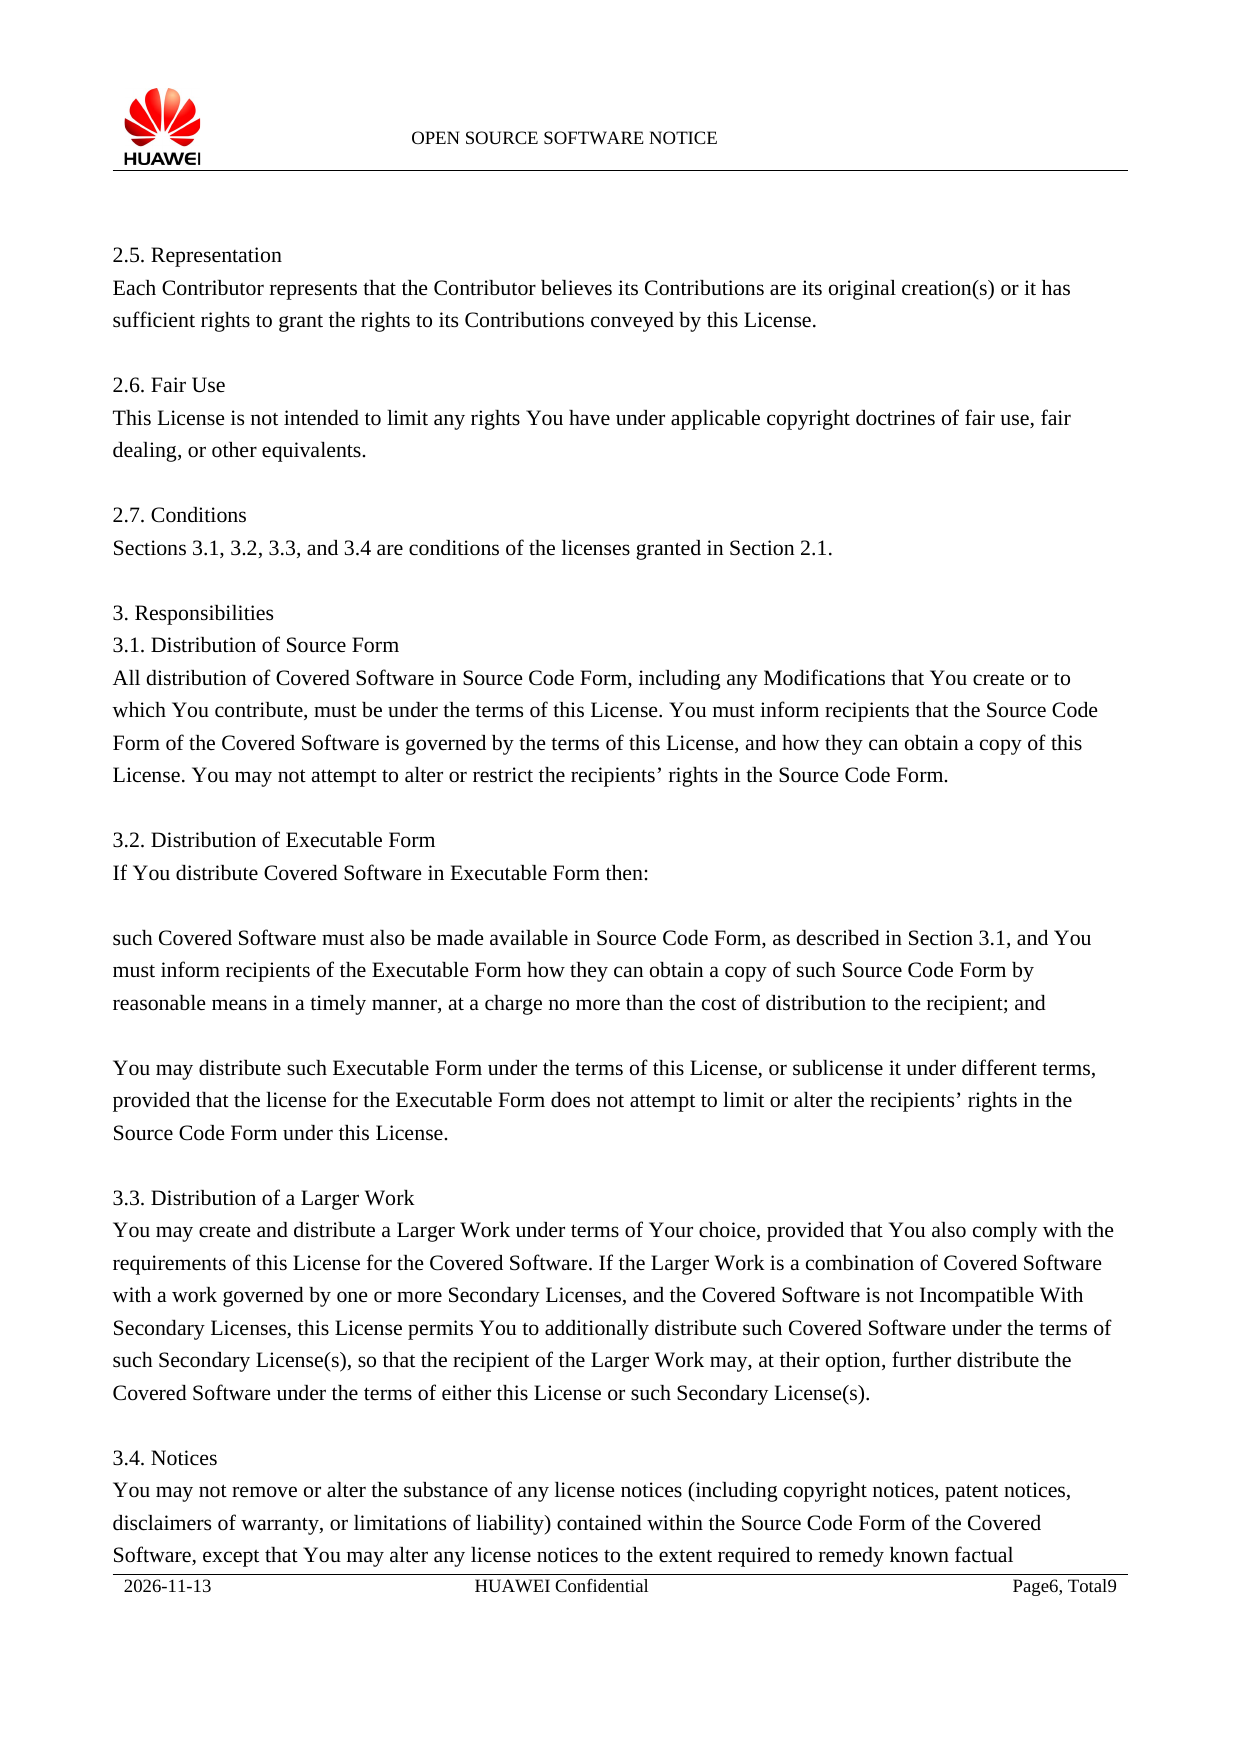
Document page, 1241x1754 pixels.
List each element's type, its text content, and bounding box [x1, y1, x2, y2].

picture [124, 88, 201, 165]
